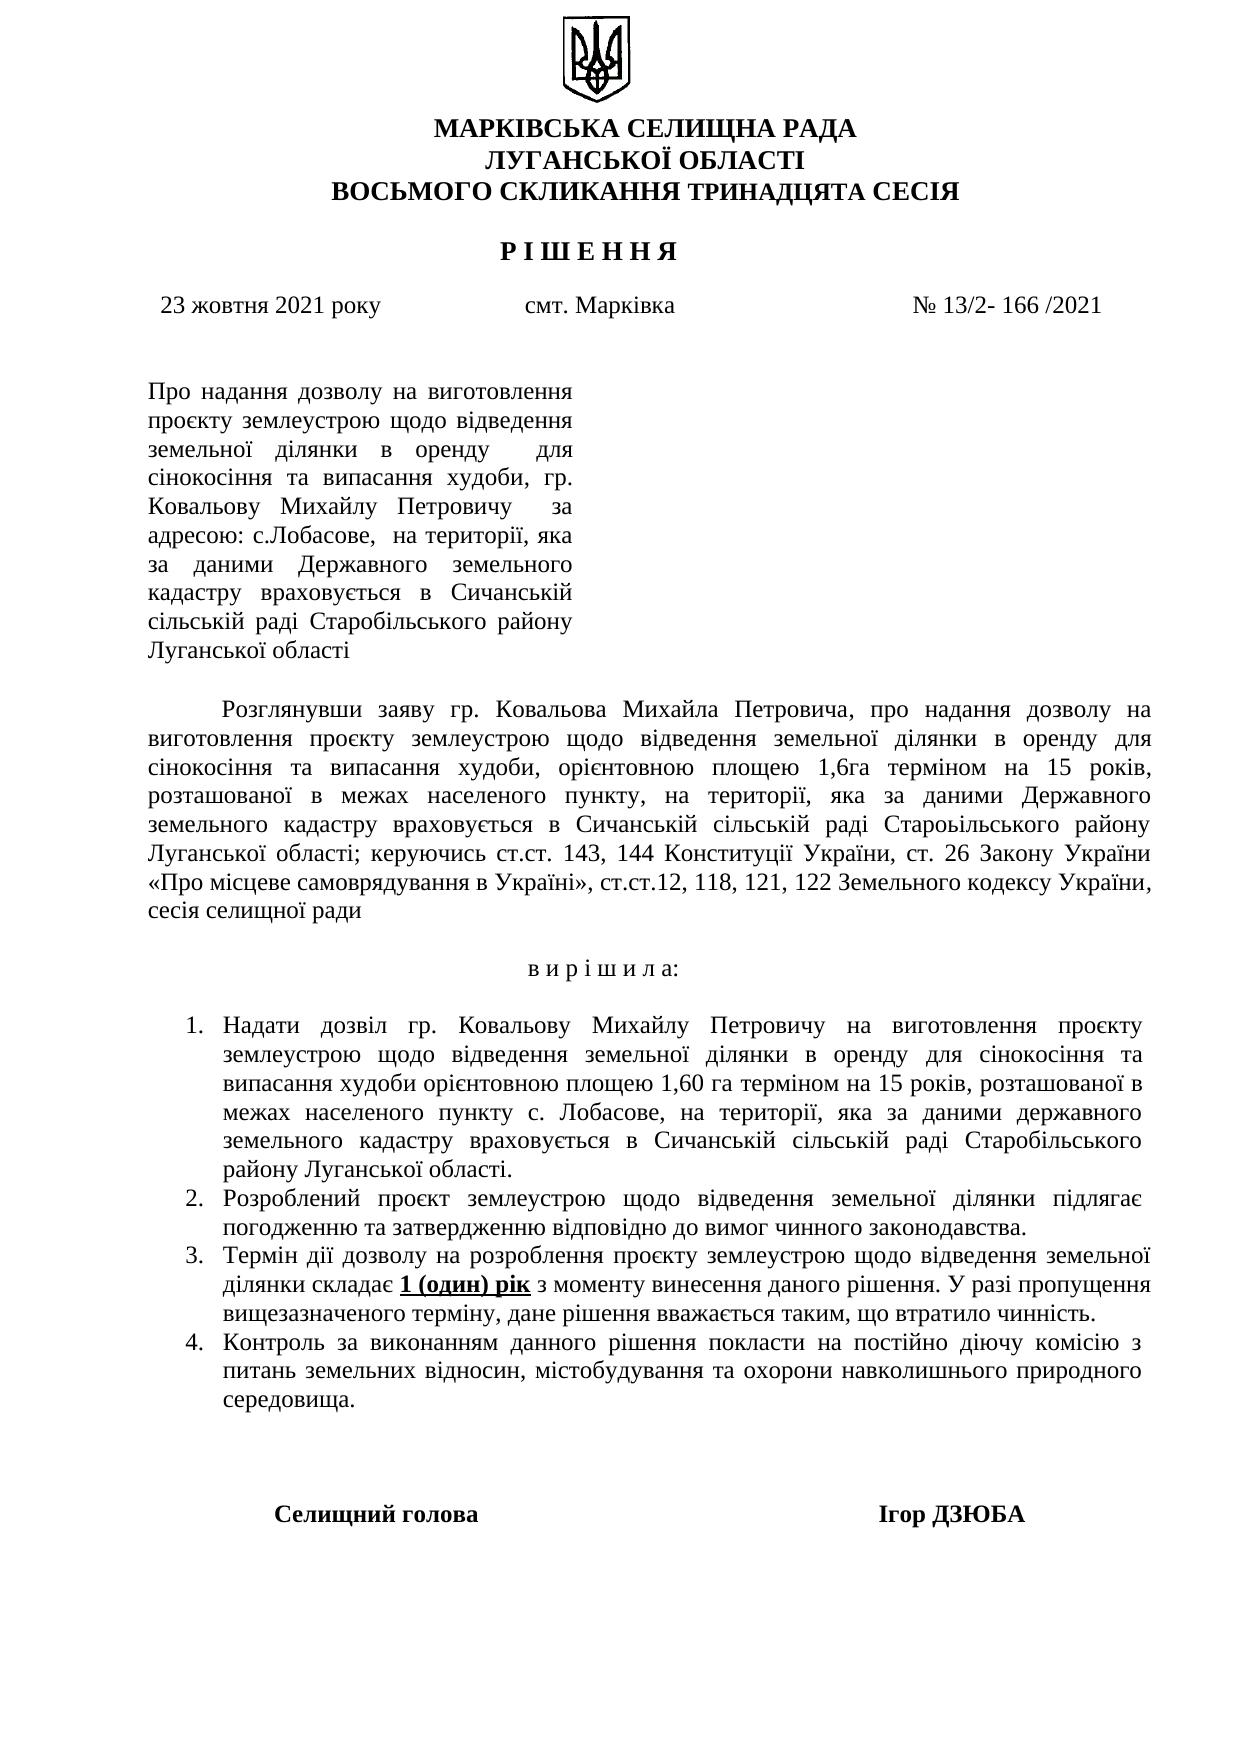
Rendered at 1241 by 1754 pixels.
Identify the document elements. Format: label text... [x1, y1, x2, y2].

picture [563, 16, 631, 103]
text в и р і ш и л а: [148, 953, 1143, 982]
subtitle ЛУГАНСЬКОЇ ОБЛАСТІ [148, 144, 1143, 175]
list Термін дії дозволу на розроблення проєкту землеустрою щодо відведення земельної ділянки складає 1 (один) рік з моменту винесення даного рішення. У разі пропущення вищезазначеного терміну, дане рішення вважається таким, що втратило чинність. [185, 1240, 1152, 1327]
list Надати дозвіл гр. Ковальову Михайлу Петровичу на виготовлення проєкту землеустрою щодо відведення земельної ділянки в оренду для сінокосіння та випасання худоби орієнтовною площею 1,60 га терміном на 15 років, розташованої в межах населеного пункту с. Лобасове, на території, яка за даними державного земельного кадастру враховується в Сичанській сільській раді Старобільського району Луганської області. [185, 1010, 1143, 1183]
text ВОСЬМОГО СКЛИКАННЯ ТРИНАДЦЯТА СЕСІЯ [148, 175, 1143, 206]
table_header Про надання дозволу на виготовлення проєкту землеустрою щодо відведення земельної ділянки в оренду для сінокосіння та випасання худоби, гр. Ковальову Михайлу Петровичу за адресою: с.Лобасове, на території, яка за даними Державного земельного кадастру враховується в Сичанській сільській раді Старобільського району Луганської області [136, 376, 584, 694]
text Селищний голова Ігор ДЗЮБА [148, 1499, 1152, 1528]
subtitle МАРКІВСЬКА СЕЛИЩНА РАДА [148, 113, 1143, 144]
text 23 жовтня 2021 року смт. Марківка № 13/2- 166 /2021 [148, 290, 1143, 319]
list Контроль за виконанням данного рішення покласти на постійно діючу комісію з питань земельних відносин, містобудування та охорони навколишнього природного середовища. [185, 1327, 1143, 1413]
text Розглянувши заяву гр. Ковальова Михайла Петровича, про надання дозволу на виготовлення проєкту землеустрою щодо відведення земельної ділянки в оренду для сінокосіння та випасання худоби, орієнтовною площею 1,6га терміном на 15 років, розташованої в межах населеного пункту, на території, яка за даними Державного земельного кадастру враховується в Сичанській сільській раді Староьільського району Луганської області; керуючись ст.ст. 143, 144 Конституції України, ст. 26 Закону України «Про місцеве самоврядування в Україні», ст.ст.12, 118, 121, 122 Земельного кодексу України, сесія селищної ради [148, 694, 1152, 924]
list Розроблений проєкт землеустрою щодо відведення земельної ділянки підлягає погодженню та затвердженню відповідно до вимог чинного законодавства. [185, 1183, 1143, 1240]
text Р І Ш Е Н Н Я [148, 235, 1143, 266]
